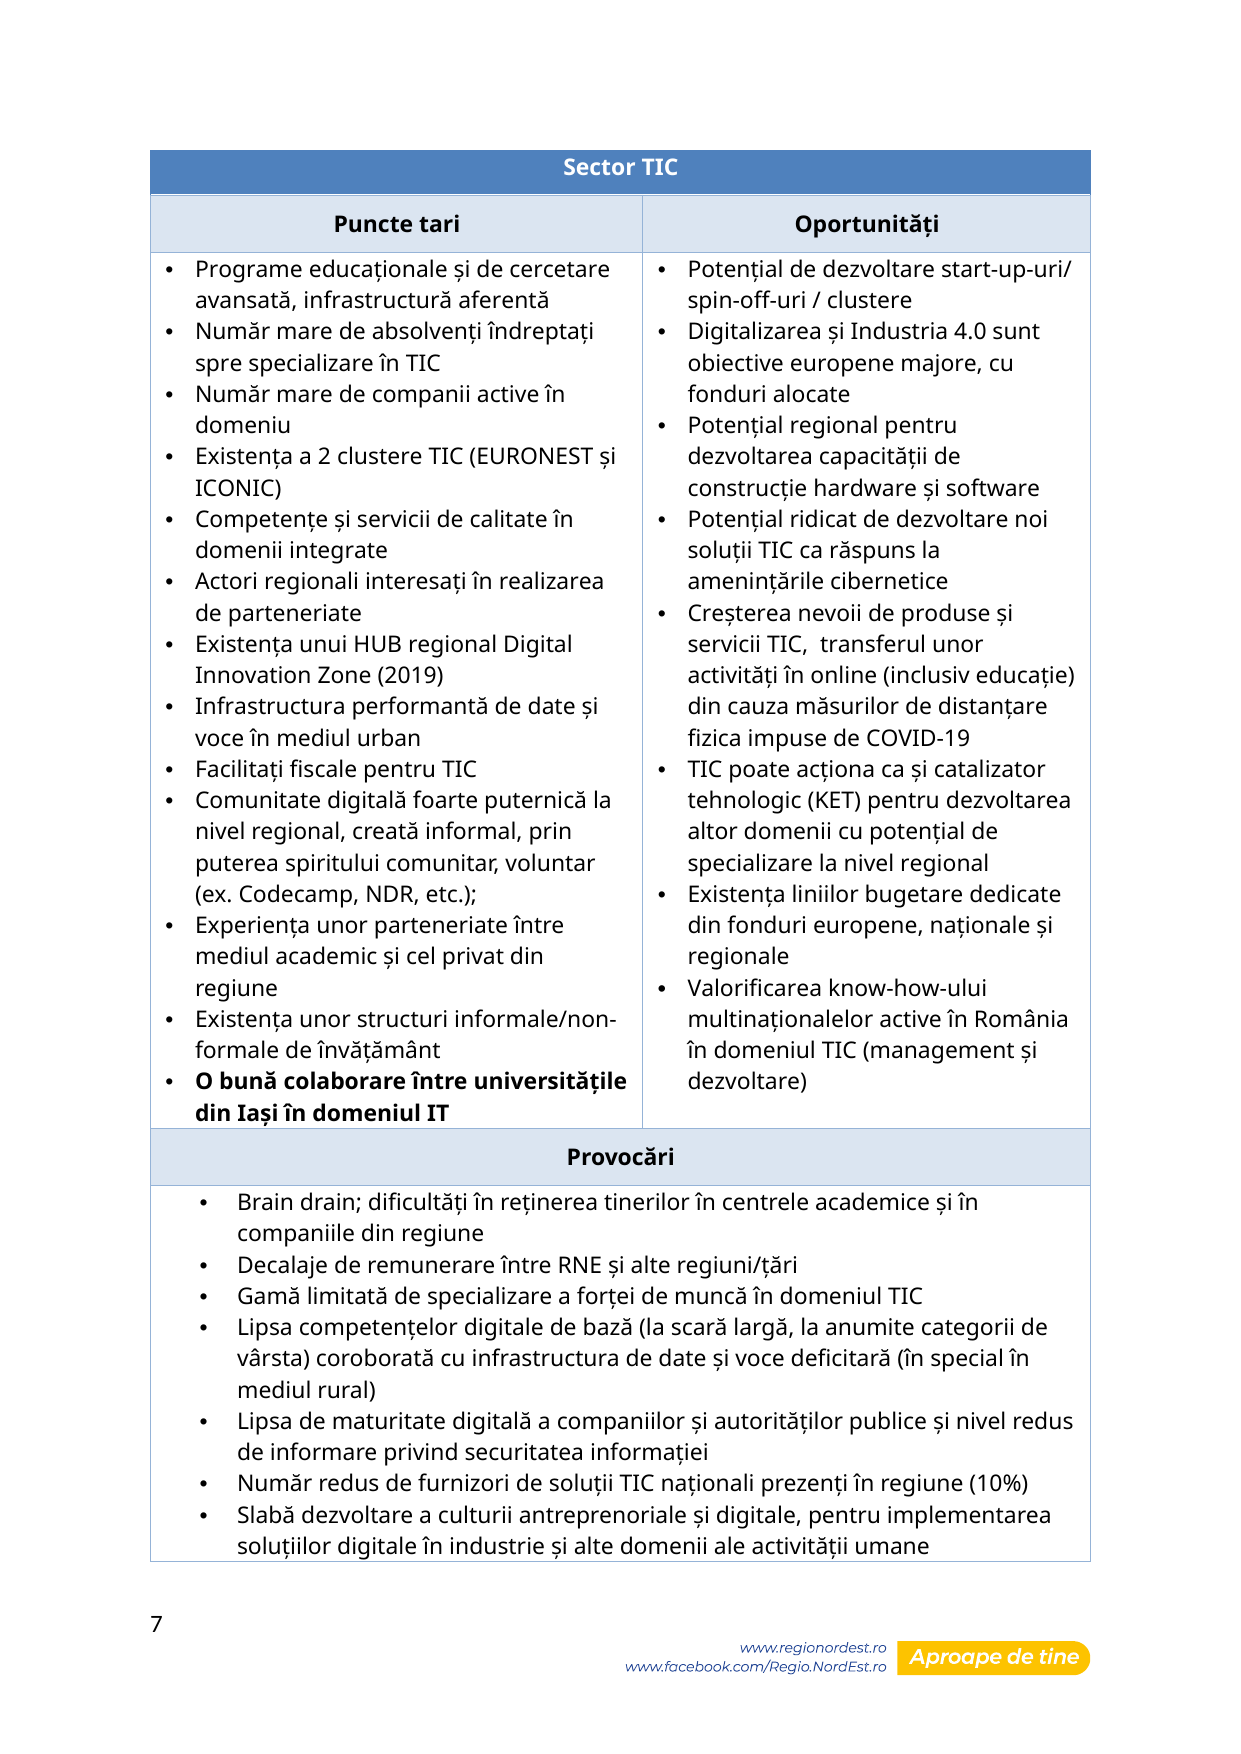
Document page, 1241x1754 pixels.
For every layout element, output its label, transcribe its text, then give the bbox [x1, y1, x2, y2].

table_cell Brain drain; dificultăți în reținerea tinerilor în centrele academice și în companiile din regiune Decalaje de remunerare între RNE și alte regiuni/țări Gamă limitată de specializare a forței de muncă în domeniul TIC Lipsa competențelor digitale de bază (la scară largă, la anumite categorii de vârsta) coroborată cu infrastructura de date și voce deficitară (în special în mediul rural) Lipsa de maturitate digitală a companiilor și autorităților publice și nivel redus de informare privind securitatea informației Număr redus de furnizori de soluții TIC naționali prezenți în regiune (10%) Slabă dezvoltare a culturii antreprenoriale și digitale, pentru implementarea soluțiilor digitale în industrie și alte domenii ale activității umane [151, 1186, 1090, 1561]
table_cell Provocări [151, 1129, 1090, 1185]
table_header Sector TIC [151, 151, 1090, 194]
table_cell Potențial de dezvoltare start-up-uri/ spin-off-uri / clustere Digitalizarea și Industria 4.0 sunt obiective europene majore, cu fonduri alocate Potențial regional pentru dezvoltarea capacității de construcție hardware și software Potențial ridicat de dezvoltare noi soluții TIC ca răspuns la amenințările cibernetice Creșterea nevoii de produse și servicii TIC, transferul unor activități în online (inclusiv educație) din cauza măsurilor de distanțare fizica impuse de COVID-19 TIC poate acționa ca și catalizator tehnologic (KET) pentru dezvoltarea altor domenii cu potențial de specializare la nivel regional Existența liniilor bugetare dedicate din fonduri europene, naționale și regionale Valorificarea know-how-ului multinaționalelor active în România în domeniul TIC (management și dezvoltare) [643, 253, 1090, 1128]
table_cell Puncte tari [151, 196, 642, 252]
table_cell Programe educaționale și de cercetare avansată, infrastructură aferentă Număr mare de absolvenți îndreptați spre specializare în TIC Număr mare de companii active în domeniu Existența a 2 clustere TIC (EURONEST și ICONIC) Competențe și servicii de calitate în domenii integrate Actori regionali interesați în realizarea de parteneriate Existența unui HUB regional Digital Innovation Zone (2019) Infrastructura performantă de date și voce în mediul urban Facilitați fiscale pentru TIC Comunitate digitală foarte puternică la nivel regional, creată informal, prin puterea spiritului comunitar, voluntar (ex. Codecamp, NDR, etc.); Experiența unor parteneriate între mediul academic și cel privat din regiune Existența unor structuri informale/non-formale de învățământ O bună colaborare între universitățile din Iași în domeniul IT [151, 253, 642, 1128]
table_cell Oportunități [643, 196, 1090, 252]
